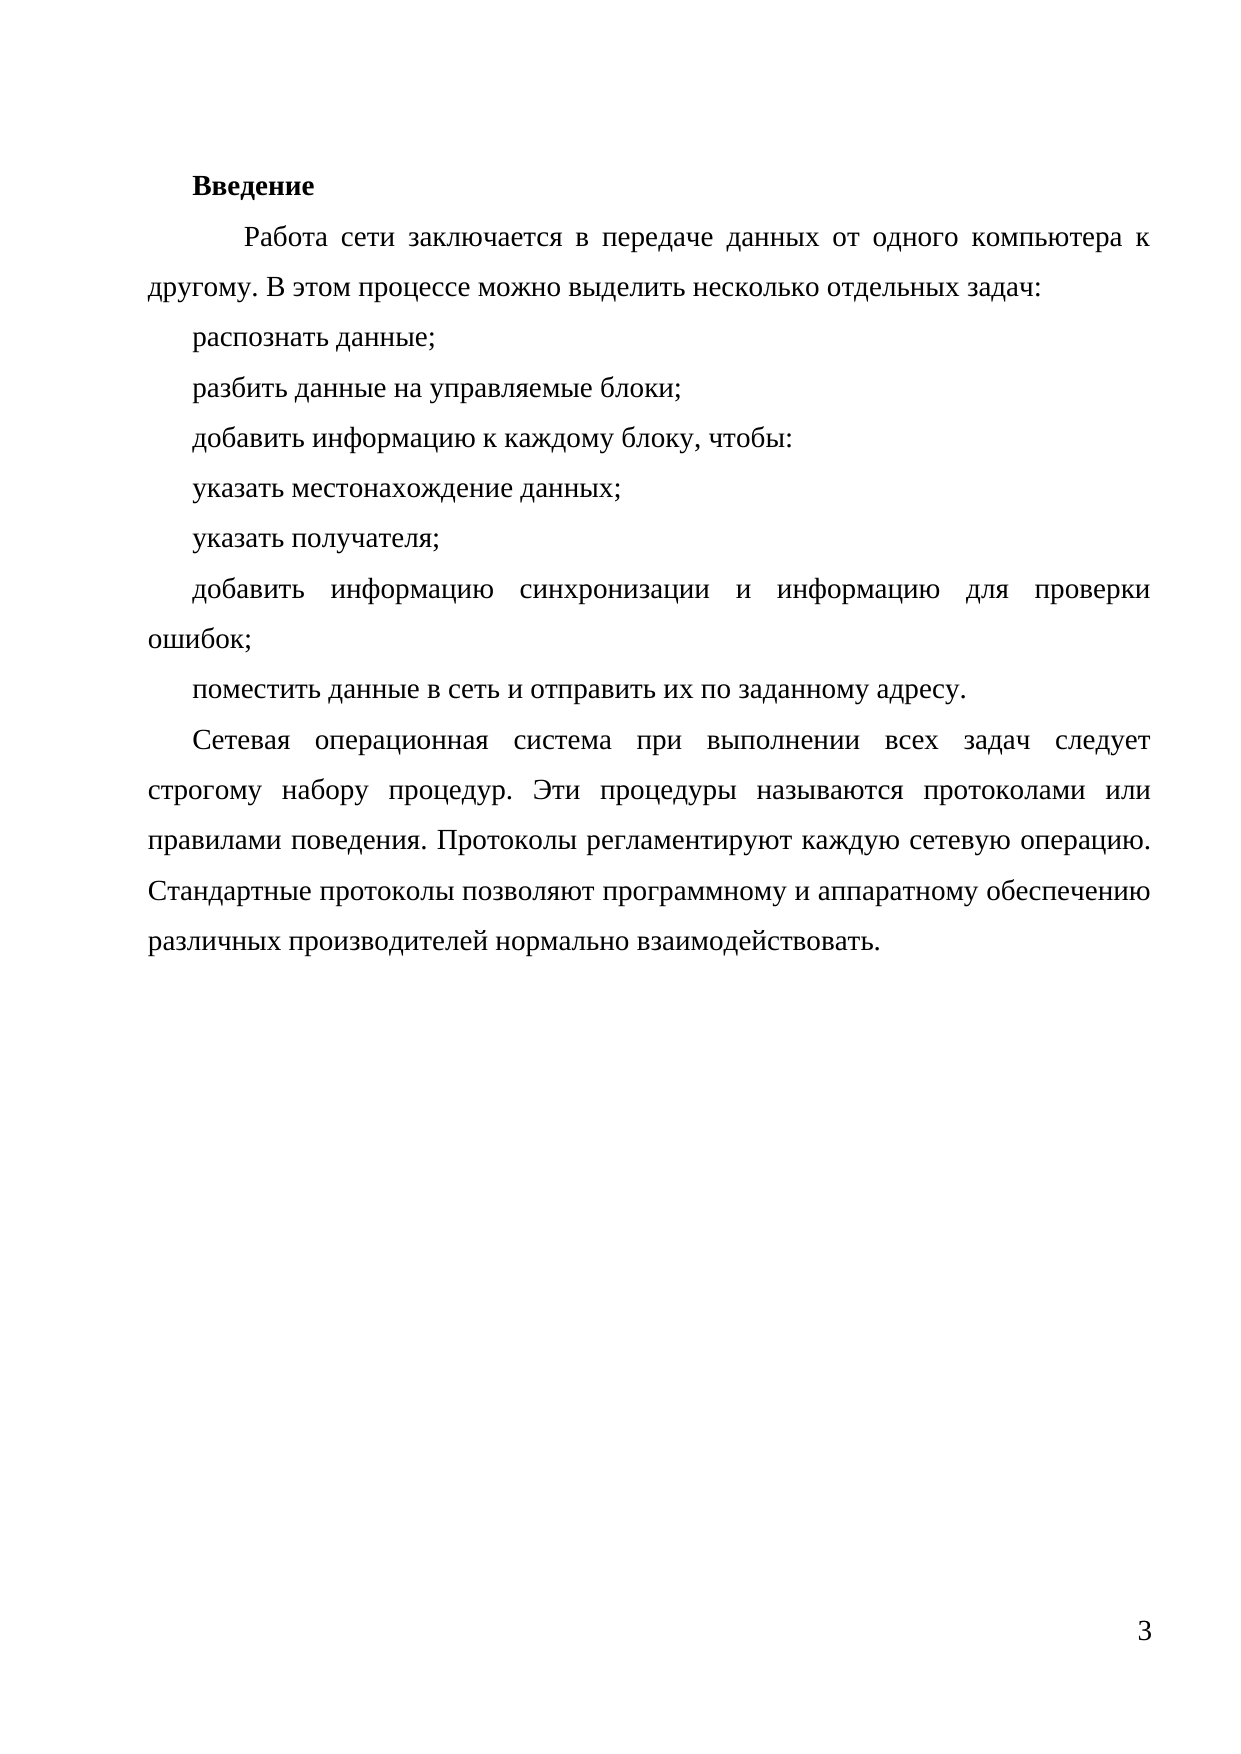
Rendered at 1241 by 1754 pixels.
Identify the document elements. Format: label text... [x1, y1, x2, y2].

text Сетевая операционная система при выполнении всех задач следует строгому набору процедур. Эти процедуры называются протоколами или правилами поведения. Протоколы регламентируют каждую сетевую операцию. Стандартные протоколы позволяют программному и аппаратному обеспечению различных производителей нормально взаимодействовать. [148, 722, 1152, 957]
text поместить данные в сеть и отправить их по заданному адресу. [148, 672, 1152, 705]
text Работа сети заключается в передаче данных от одного компьютера к другому. В этом процессе можно выделить несколько отдельных задач: [148, 219, 1152, 303]
text добавить информацию синхронизации и информацию для проверки ошибок; [148, 571, 1152, 655]
text добавить информацию к каждому блоку, чтобы: [148, 420, 1152, 453]
text разбить данные на управляемые блоки; [148, 370, 1152, 403]
text распознать данные; [148, 319, 1152, 353]
text указать получателя; [148, 521, 1152, 554]
text Введение [148, 168, 1152, 202]
text указать местонахождение данных; [148, 470, 1152, 504]
